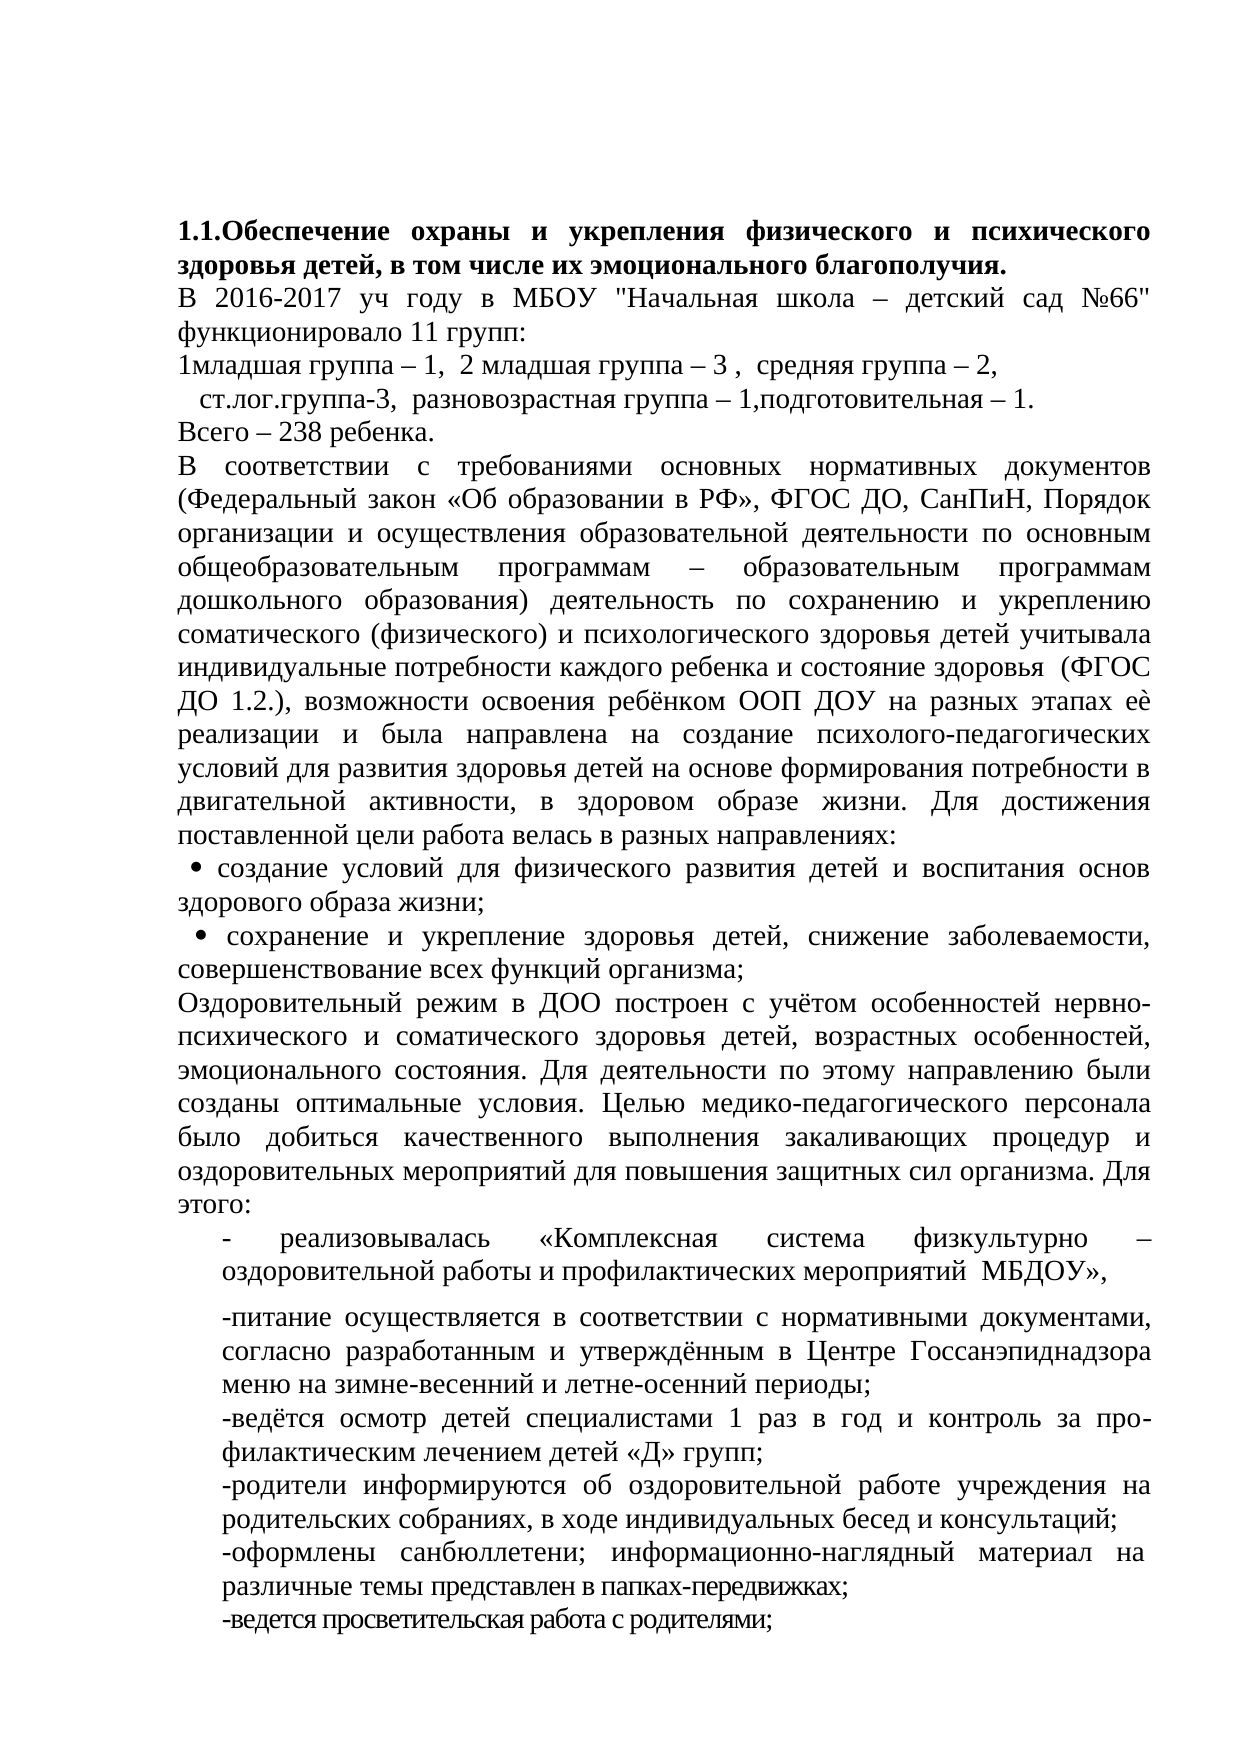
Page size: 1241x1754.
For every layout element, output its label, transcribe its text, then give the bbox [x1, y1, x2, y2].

text ст.лог.группа-3, разновозрастная группа – 1,подготовительная – 1. [177, 381, 1152, 414]
text -ведется просветительская работа с родителями; [222, 1601, 1144, 1635]
text - реализовывалась «Комплексная система физкультурно – оздоровительной работы и профилактических мероприятий МБДОУ», [222, 1220, 1152, 1287]
text Оздоровительный режим в ДОО построен с учётом особенностей нервно-психического и соматического здоровья детей, возрастных особенностей, эмоционального состояния. Для деятельности по этому направлению были созданы оптимальные условия. Целью медико-педагогического персонала было добиться качественного выполнения закаливающих процедур и оздоровительных мероприятий для повышения защитных сил организма. Для этого: [177, 985, 1152, 1220]
text сохранение и укрепление здоровья детей, снижение заболеваемости, совершенствование всех функций организма; [177, 918, 1152, 985]
text 1младшая группа – 1, 2 младшая группа – 3 , средняя группа – 2, [177, 347, 1152, 381]
text 1.1.Обеспечение охраны и укрепления физического и психического здоровья детей, в том числе их эмоционального благополучия. [177, 213, 1152, 280]
text -питание осуществляется в соответствии с нормативными документами, согласно разработанным и утверждённым в Центре Госсанэпиднадзора меню на зимне-весенний и летне-осенний периоды; [222, 1299, 1152, 1400]
text В 2016-2017 уч году в МБОУ "Начальная школа – детский сад №66" функционировало 11 групп: [177, 280, 1152, 347]
text -родители информируются об оздоровительной работе учреждения на родительских собраниях, в ходе индивидуальных бесед и консультаций; [222, 1467, 1152, 1534]
text создание условий для физического развития детей и воспитания основ здорового образа жизни; [177, 851, 1152, 918]
text В соответствии с требованиями основных нормативных документов (Федеральный закон «Об образовании в РФ», ФГОС ДО, СанПиН, Порядок организации и осуществления образовательной деятельности по основным общеобразовательным программам – образовательным программам дошкольного образования) деятельность по сохранению и укреплению соматического (физического) и психологического здоровья детей учитывала индивидуальные потребности каждого ребенка и состояние здоровья (ФГОС ДО 1.2.), возможности освоения ребёнком ООП ДОУ на разных этапах еѐ реализации и была направлена на создание психолого-педагогических условий для развития здоровья детей на основе формирования потребности в двигательной активности, в здоровом образе жизни. Для достижения поставленной цели работа велась в разных направлениях: [177, 448, 1152, 851]
text -ведётся осмотр детей специалистами 1 раз в год и контроль за профилактическим лечением детей «Д» групп; [222, 1400, 1152, 1467]
text -оформлены санбюллетени; информационно-наглядный материал на различные темы представлен в папках-передвижках; [222, 1534, 1144, 1601]
text Всего – 238 ребенка. [177, 414, 1152, 448]
